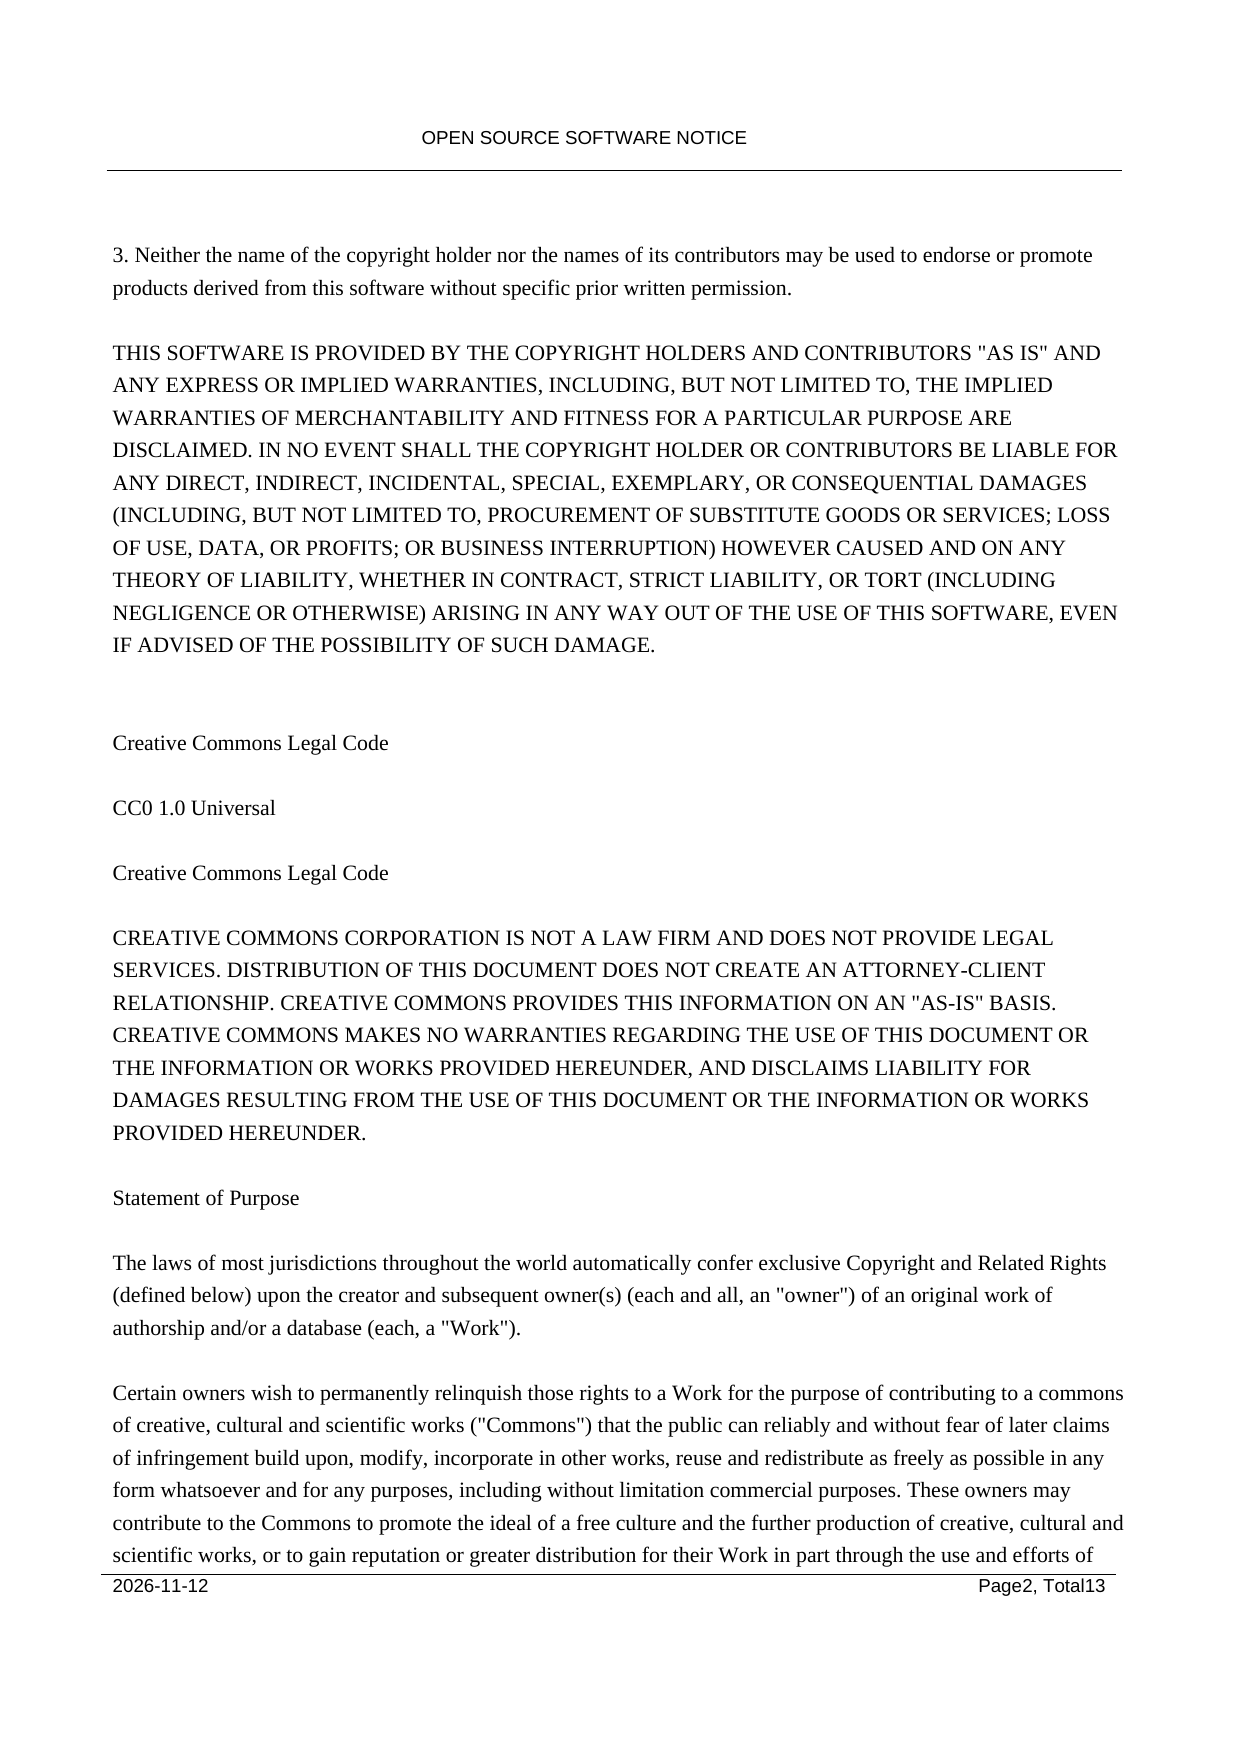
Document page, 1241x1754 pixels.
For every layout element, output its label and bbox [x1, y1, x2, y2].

text [112, 206, 1128, 1571]
